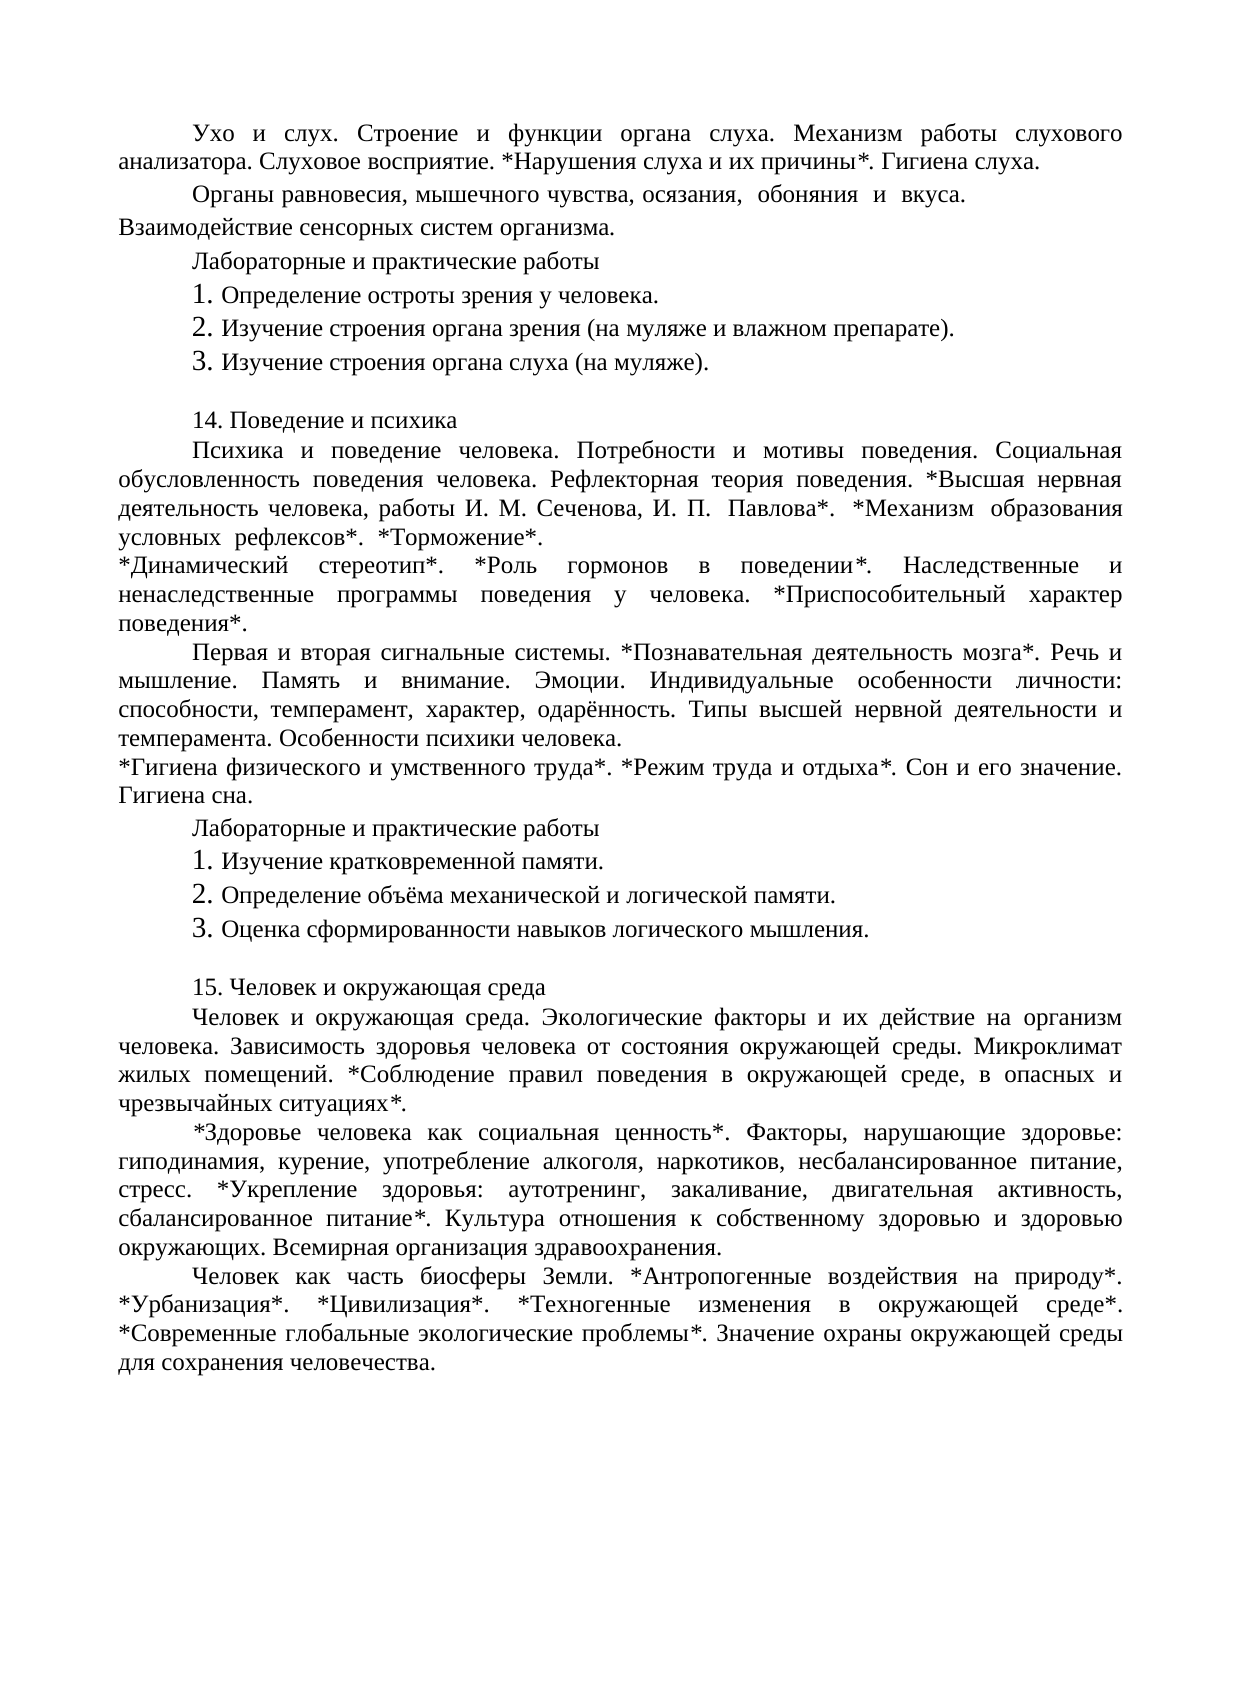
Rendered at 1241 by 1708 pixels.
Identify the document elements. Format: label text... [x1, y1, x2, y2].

list Оценка сформированности навыков логического мышления. [192, 910, 1165, 943]
text *Гигиена физического и умственного труда*. *Режим труда и отдыха*. Сон и его значение. Гигиена сна. [118, 752, 1122, 809]
list Определение остроты зрения у человека. [192, 276, 1165, 309]
list Изучение строения органа слуха (на муляже). [192, 343, 1165, 377]
text 14. Поведение и психика [192, 402, 1165, 435]
text Человек как часть биосферы Земли. *Антропогенные воздействия на природу*. *Урбанизация*. *Цивилизация*. *Техногенные изменения в окружающей среде*. *Современные глобальные экологические проблемы*. Значение охраны окружающей среды для сохранения человечества. [118, 1261, 1123, 1376]
text Лабораторные и практические работы [192, 242, 1165, 276]
text Лабораторные и практические работы [192, 809, 1165, 843]
text Психика и поведение человека. Потребности и мотивы поведения. Социальная обусловленность поведения человека. Рефлекторная теория поведения. *Высшая нервная деятельность человека, работы И. М. Сеченова, И. П. Павлова*. *Механизм образования условных рефлексов*. *Торможение*. [118, 435, 1123, 550]
list Определение объёма механической и логической памяти. [192, 876, 1165, 910]
text Человек и окружающая среда. Экологические факторы и их действие на организм человека. Зависимость здоровья человека от состояния окружающей среды. Микроклимат жилых помещений. *Соблюдение правил поведения в окружающей среде, в опасных и чрезвычайных ситуациях*. [118, 1002, 1122, 1117]
text Первая и вторая сигнальные системы. *Познавательная деятельность мозга*. Речь и мышление. Память и внимание. Эмоции. Индивидуальные особенности личности: способности, темперамент, характер, одарённость. Типы высшей нервной деятельности и темперамента. Особенности психики человека. [118, 637, 1123, 752]
text *Здоровье человека как социальная ценность*. Факторы, нарушающие здоровье: гиподинамия, курение, употребление алкоголя, наркотиков, несбалансированное питание, стресс. *Укрепление здоровья: аутотренинг, закаливание, двигательная активность, сбалансированное питание*. Культура отношения к собственному здоровью и здоровью окружающих. Всемирная организация здравоохранения. [118, 1117, 1123, 1261]
text Органы равновесия, мышечного чувства, осязания, обоняния и вкуса. [192, 175, 1165, 209]
text Ухо и слух. Строение и функции органа слуха. Механизм работы слухового анализатора. Слуховое восприятие. *Нарушения слуха и их причины*. Гигиена слуха. [118, 118, 1123, 175]
text 15. Человек и окружающая среда [192, 968, 1165, 1002]
text *Динамический стереотип*. *Роль гормонов в поведении*. Наследственные и ненаследственные программы поведения у человека. *Приспособительный характер поведения*. [118, 551, 1122, 637]
list Изучение строения органа зрения (на муляже и влажном препарате). [192, 310, 1165, 343]
list Изучение кратковременной памяти. [192, 843, 1165, 876]
text Взаимодействие сенсорных систем организма. [118, 209, 1165, 242]
